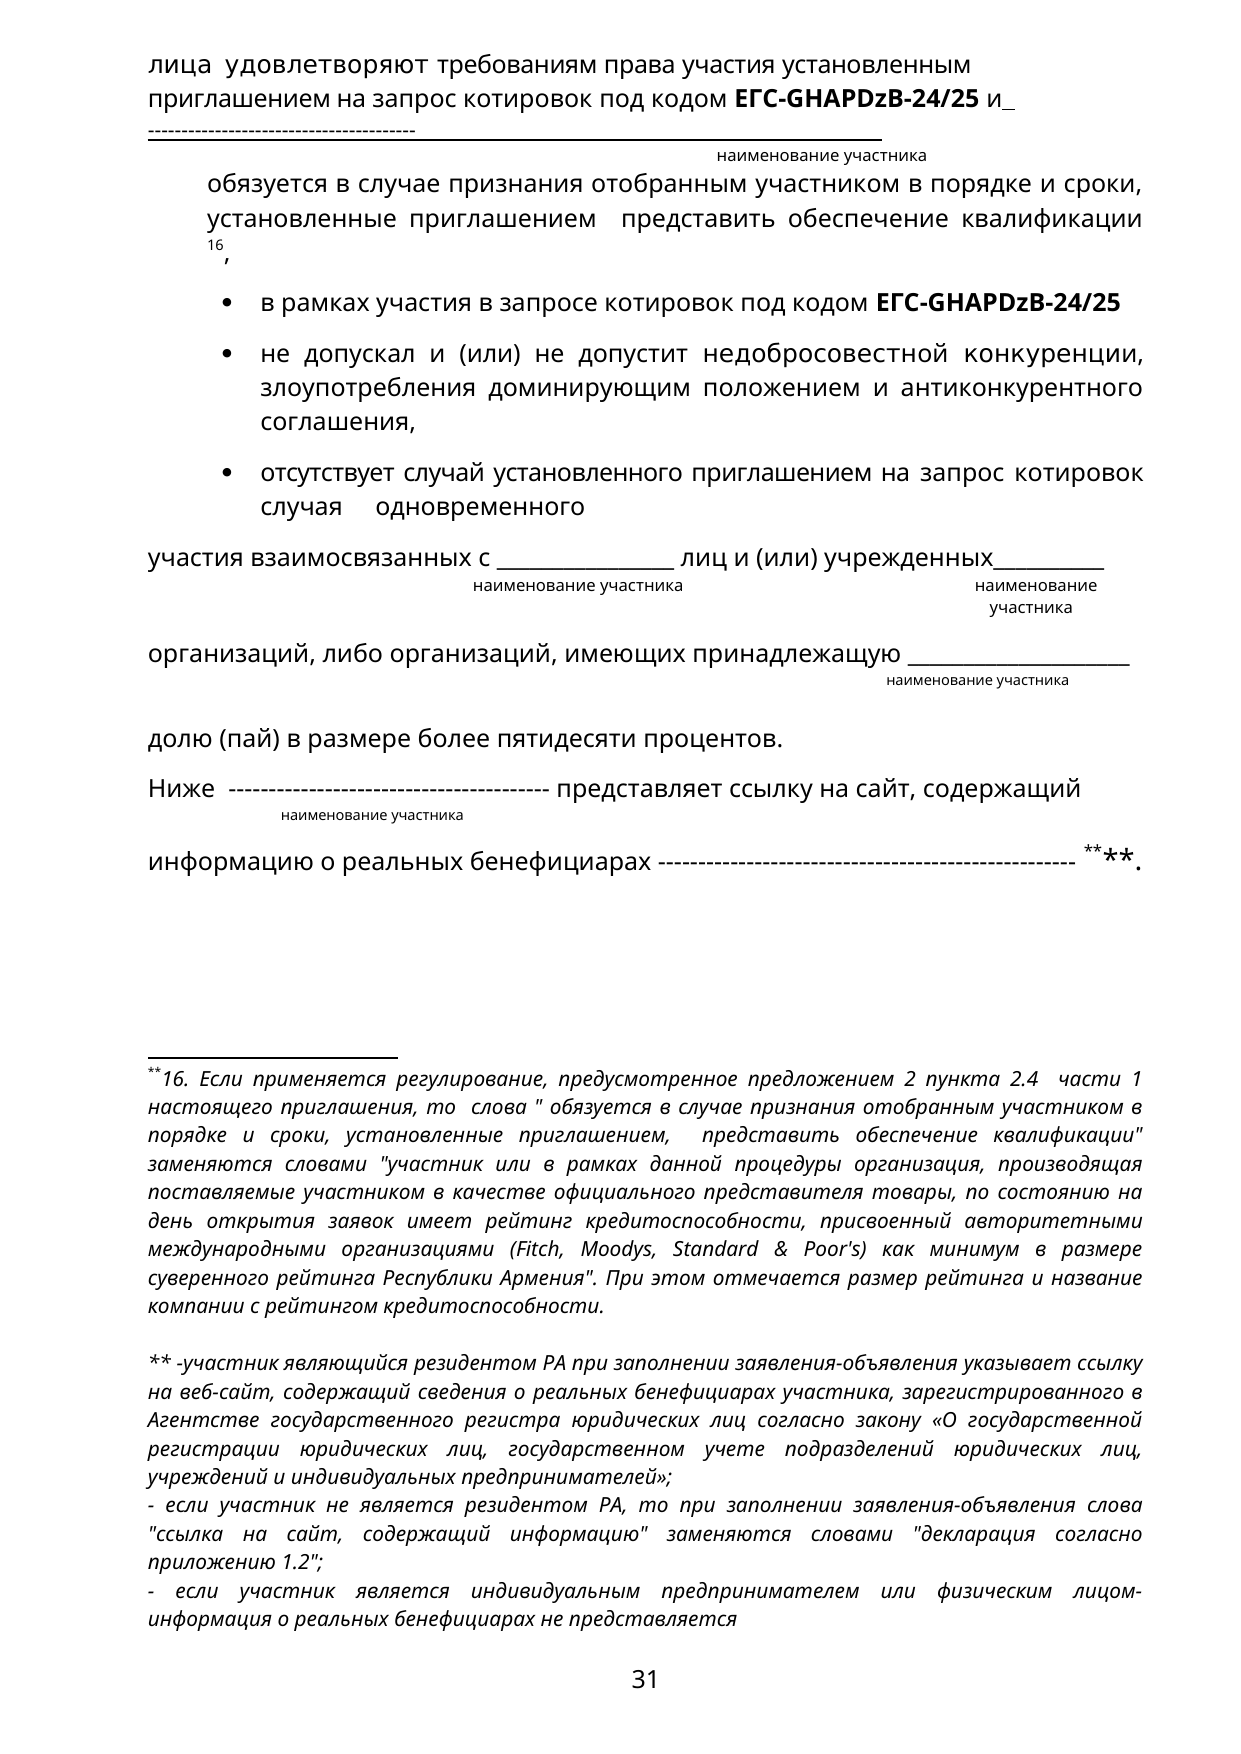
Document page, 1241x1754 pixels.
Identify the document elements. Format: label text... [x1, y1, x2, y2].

text наименование участника [148, 143, 1144, 166]
text обязуется в случае признания отобранным участником в порядке и сроки, установленные приглашением представить обеспечение квалификации 16, [207, 166, 1144, 268]
text наименование участника [886, 669, 1144, 704]
list не допускал и (или) не допустит недобросовестной конкуренции, злоупотребления доминирующим положением и антиконкурентного соглашения, [223, 336, 1144, 438]
text наименование участника наименование [473, 573, 1144, 596]
text информацию о реальных бенефициарах ---------------------------------------------------- **. [148, 839, 1144, 879]
text долю (пай) в размере более пятидесяти процентов. [148, 720, 1144, 754]
text организаций, либо организаций, имеющих принадлежащую ____________________ [148, 636, 1144, 669]
text Ниже ---------------------------------------- представляет ссылку на сайт, содержащий [148, 771, 1144, 805]
text участия взаимосвязанных с ________________ лиц и (или) учрежденных__________ [148, 539, 1144, 573]
text участника [989, 596, 1144, 619]
text наименование участника [281, 805, 1144, 839]
list отсутствует случай установленного приглашением на запрос котировок случая одновременного [223, 454, 1144, 523]
text лица удовлетворяют требованиям права участия установленным приглашением на запрос котировок под кодом ЕГС-GHAPDzB-24/25 и ---------------------------------------- [148, 47, 1144, 143]
list в рамках участия в запросе котировок под кодом ЕГС-GHAPDzB-24/25 [223, 285, 1144, 319]
